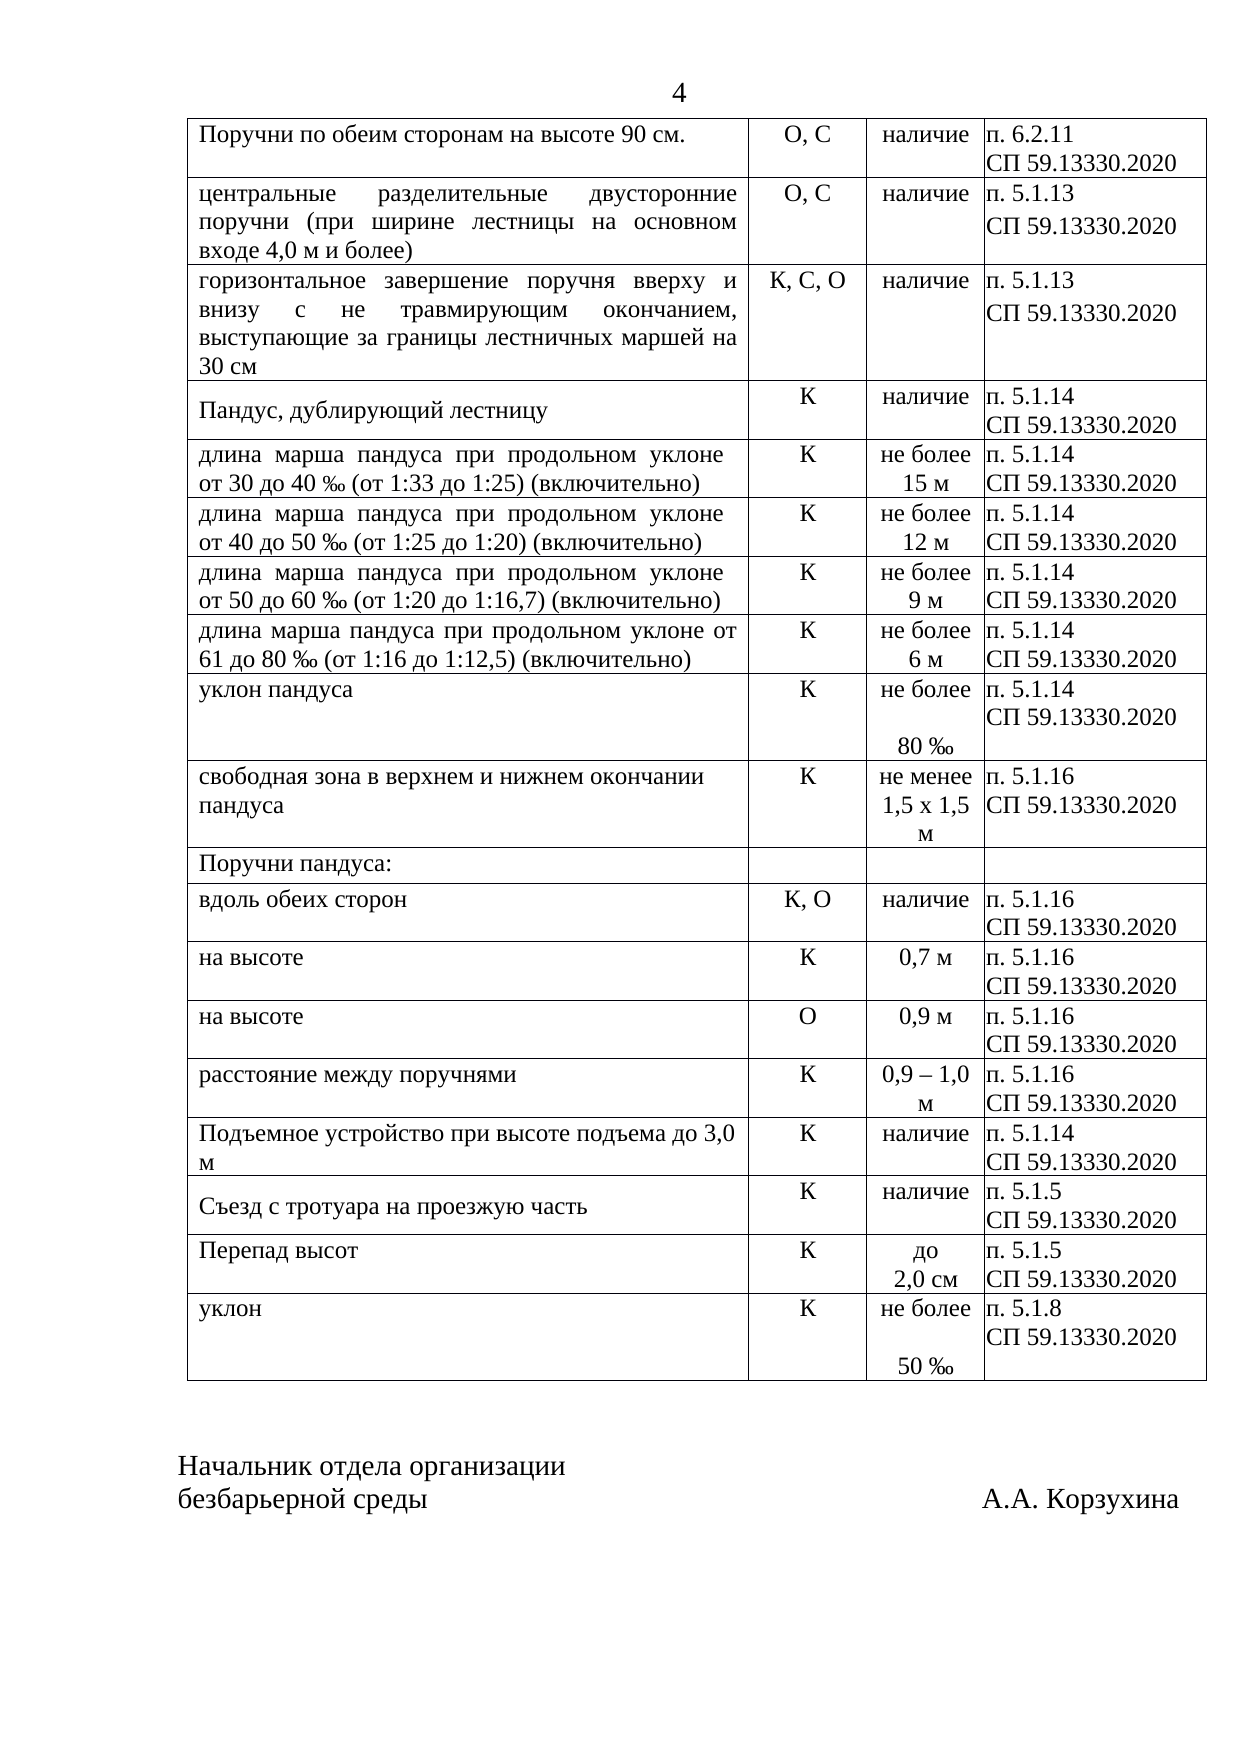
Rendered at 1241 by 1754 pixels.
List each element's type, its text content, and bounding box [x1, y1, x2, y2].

table_cell п. 6.2.11 СП 59.13330.2020 [985, 119, 1206, 177]
table_cell не более 80 ‰ [867, 674, 984, 760]
table_cell до 2,0 см [867, 1235, 984, 1292]
table_cell [985, 848, 1206, 883]
table_cell п. 5.1.8 СП 59.13330.2020 [985, 1294, 1206, 1380]
table_cell К [749, 1294, 866, 1380]
table_cell п. 5.1.5 СП 59.13330.2020 [985, 1176, 1206, 1234]
table_cell К [749, 615, 866, 673]
table_cell п. 5.1.16 СП 59.13330.2020 [985, 761, 1206, 847]
table_cell длина марша пандуса при продольном уклоне от 50 до 60 ‰ (от 1:20 до 1:16,7) (включительно) [188, 557, 748, 614]
table_cell К [749, 1176, 866, 1234]
table_cell К [749, 557, 866, 614]
table_cell наличие [867, 1118, 984, 1175]
table_cell п. 5.1.14 СП 59.13330.2020 [985, 1118, 1206, 1175]
table_cell не более 50 ‰ [867, 1294, 984, 1380]
table_cell п. 5.1.13 СП 59.13330.2020 [985, 265, 1206, 380]
table_cell К [749, 942, 866, 1000]
table_cell 0,9 м [867, 1001, 984, 1058]
table_cell наличие [867, 884, 984, 941]
table_cell расстояние между поручнями [188, 1059, 748, 1117]
table_cell не более 12 м [867, 498, 984, 556]
table_cell длина марша пандуса при продольном уклоне от 30 до 40 ‰ (от 1:33 до 1:25) (включительно) [188, 440, 748, 497]
table_cell К [749, 381, 866, 438]
table_cell К [749, 761, 866, 847]
table_cell наличие [867, 119, 984, 177]
table_cell п. 5.1.16 СП 59.13330.2020 [985, 1059, 1206, 1117]
table_cell горизонтальное завершение поручня вверху и внизу с не травмирующим окончанием, выступающие за границы лестничных маршей на 30 см [188, 265, 748, 380]
text безбарьерной среды А.А. Корзухина [177, 1481, 1181, 1515]
table_cell Поручни пандуса: [188, 848, 748, 883]
table_cell вдоль обеих сторон [188, 884, 748, 941]
table_cell К, О [749, 884, 866, 941]
table_cell п. 5.1.14 СП 59.13330.2020 [985, 674, 1206, 760]
table_cell длина марша пандуса при продольном уклоне от 40 до 50 ‰ (от 1:25 до 1:20) (включительно) [188, 498, 748, 556]
table_cell Съезд с тротуара на проезжую часть [188, 1176, 748, 1234]
table_cell п. 5.1.16 СП 59.13330.2020 [985, 942, 1206, 1000]
table_cell п. 5.1.14 СП 59.13330.2020 [985, 440, 1206, 497]
table_cell п. 5.1.14 СП 59.13330.2020 [985, 498, 1206, 556]
table_cell К [749, 1235, 866, 1292]
table_cell уклон пандуса [188, 674, 748, 760]
table_cell на высоте [188, 942, 748, 1000]
table_cell наличие [867, 178, 984, 264]
table_cell п. 5.1.14 СП 59.13330.2020 [985, 615, 1206, 673]
table_cell Перепад высот [188, 1235, 748, 1292]
table_cell [749, 848, 866, 883]
table_cell не более 15 м [867, 440, 984, 497]
table_cell свободная зона в верхнем и нижнем окончании пандуса [188, 761, 748, 847]
table_cell 0,9 – 1,0 м [867, 1059, 984, 1117]
table_cell п. 5.1.14 СП 59.13330.2020 [985, 557, 1206, 614]
table_cell не более 9 м [867, 557, 984, 614]
table_cell К, С, О [749, 265, 866, 380]
text Начальник отдела организации [177, 1448, 1181, 1481]
table_cell длина марша пандуса при продольном уклоне от 61 до 80 ‰ (от 1:16 до 1:12,5) (включительно) [188, 615, 748, 673]
table_cell О [749, 1001, 866, 1058]
table_cell Поручни по обеим сторонам на высоте 90 см. [188, 119, 748, 177]
table_cell О, С [749, 178, 866, 264]
table_cell К [749, 1118, 866, 1175]
table_cell п. 5.1.13 СП 59.13330.2020 [985, 178, 1206, 264]
table_cell Подъемное устройство при высоте подъема до 3,0 м [188, 1118, 748, 1175]
table_cell п. 5.1.16 СП 59.13330.2020 [985, 884, 1206, 941]
table_cell К [749, 674, 866, 760]
table_cell центральные разделительные двусторонние поручни (при ширине лестницы на основном входе 4,0 м и более) [188, 178, 748, 264]
table_cell наличие [867, 265, 984, 380]
table_cell на высоте [188, 1001, 748, 1058]
table_cell О, С [749, 119, 866, 177]
table_cell п. 5.1.16 СП 59.13330.2020 [985, 1001, 1206, 1058]
table_cell [867, 848, 984, 883]
table_cell Пандус, дублирующий лестницу [188, 381, 748, 438]
table_cell п. 5.1.14 СП 59.13330.2020 [985, 381, 1206, 438]
table_cell 0,7 м [867, 942, 984, 1000]
table_cell не менее 1,5 х 1,5 м [867, 761, 984, 847]
table_cell наличие [867, 1176, 984, 1234]
table_cell уклон [188, 1294, 748, 1380]
table_cell п. 5.1.5 СП 59.13330.2020 [985, 1235, 1206, 1292]
table_cell не более 6 м [867, 615, 984, 673]
table_cell К [749, 440, 866, 497]
table_cell К [749, 1059, 866, 1117]
table_cell наличие [867, 381, 984, 438]
table_cell К [749, 498, 866, 556]
